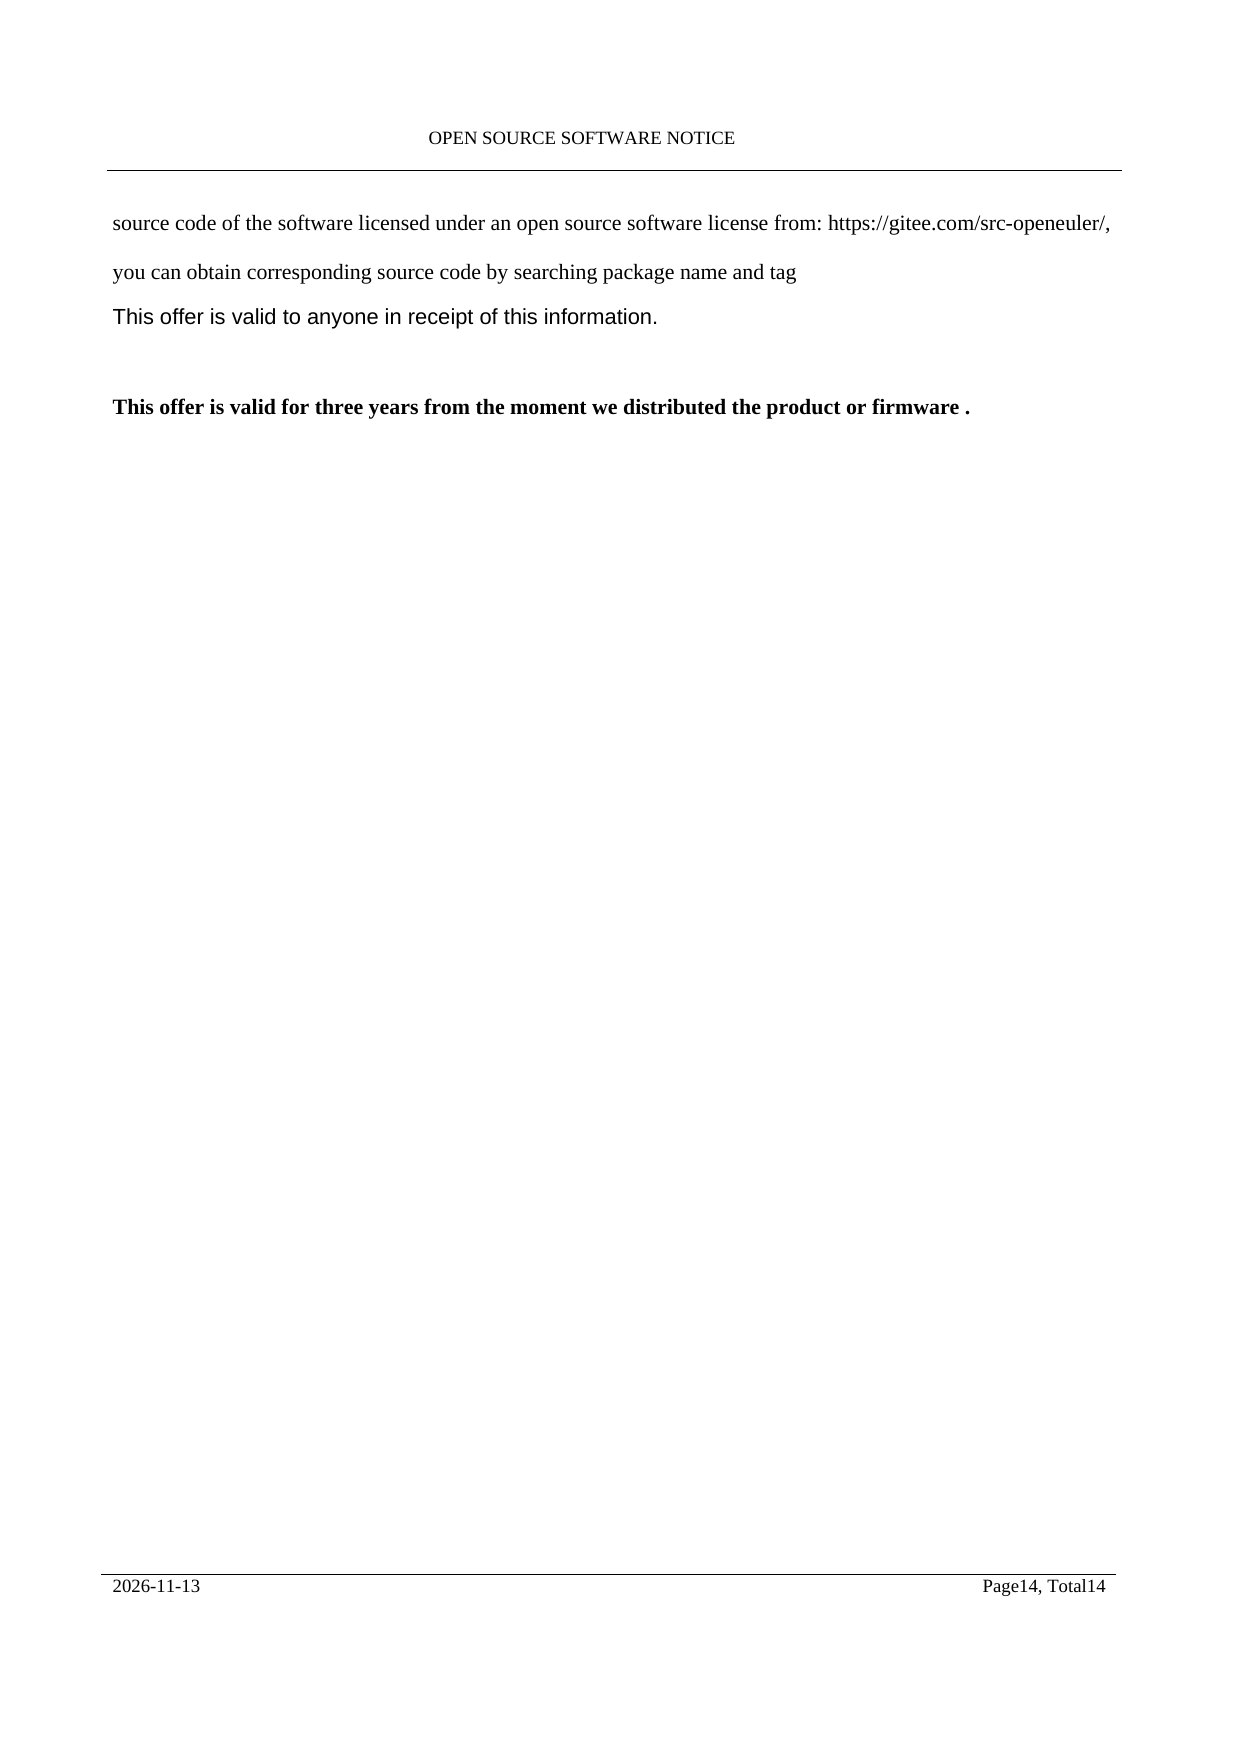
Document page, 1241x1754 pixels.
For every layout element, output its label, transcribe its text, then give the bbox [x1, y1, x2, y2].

text This offer is valid for three years from the moment we distributed the product or firmware . [112, 390, 1128, 423]
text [112, 206, 1128, 288]
text This offer is valid to anyone in receipt of this information. [112, 300, 1128, 333]
